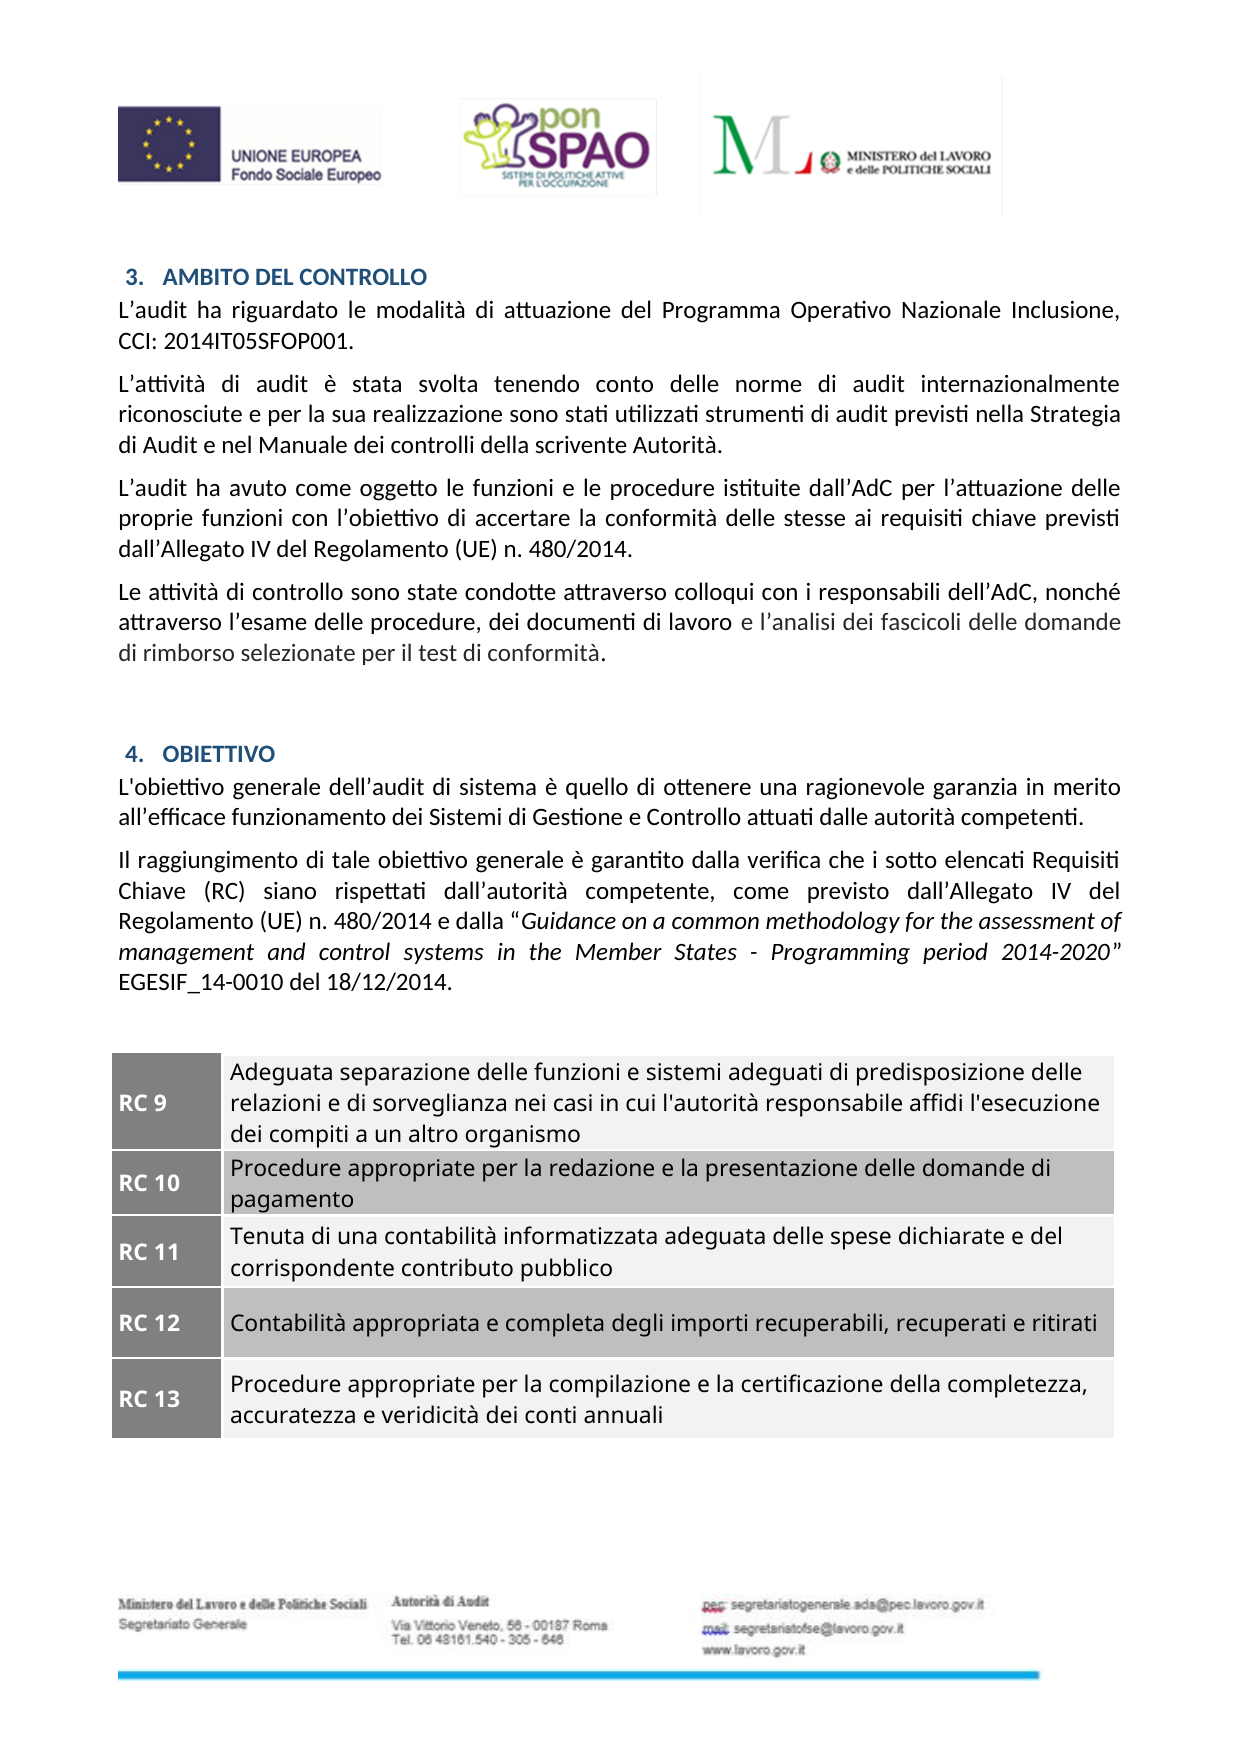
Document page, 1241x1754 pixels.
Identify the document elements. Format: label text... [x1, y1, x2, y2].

table_cell Contabilità appropriata e completa degli importi recuperabili, recuperati e ritirati [224, 1288, 1114, 1357]
text L’audit ha riguardato le modalità di attuazione del Programma Operativo Nazionale Inclusione, CCI: 2014IT05SFOP001. [118, 294, 1122, 355]
subtitle OBIETTIVO [125, 738, 1122, 768]
table_header RC 9 [112, 1053, 221, 1149]
text L’attività di audit è stata svolta tenendo conto delle norme di audit internazionalmente riconosciute e per la sua realizzazione sono stati utilizzati strumenti di audit previsti nella Strategia di Audit e nel Manuale dei controlli della scrivente Autorità. [118, 368, 1122, 459]
text Il raggiungimento di tale obiettivo generale è garantito dalla verifica che i sotto elencati Requisiti Chiave (RC) siano rispettati dall’autorità competente, come previsto dall’Allegato IV del Regolamento (UE) n. 480/2014 e dalla “Guidance on a common methodology for the assessment of management and control systems in the Member States - Programming period 2014-2020” EGESIF_14-0010 del 18/12/2014. [118, 844, 1122, 997]
table_header Adeguata separazione delle funzioni e sistemi adeguati di predisposizione delle relazioni e di sorveglianza nei casi in cui l'autorità responsabile affidi l'esecuzione dei compiti a un altro organismo [224, 1056, 1114, 1149]
table_cell Tenuta di una contabilità informatizzata adeguata delle spese dichiarate e del corrispondente contributo pubblico [224, 1217, 1114, 1286]
subtitle AMBITO DEL CONTROLLO [125, 261, 1122, 292]
text L’audit ha avuto come oggetto le funzioni e le procedure istituite dall’AdC per l’attuazione delle proprie funzioni con l’obiettivo di accertare la conformità delle stesse ai requisiti chiave previsti dall’Allegato IV del Regolamento (UE) n. 480/2014. [118, 472, 1122, 563]
table_cell RC 12 [112, 1288, 221, 1357]
picture [118, 1594, 1044, 1681]
table_cell RC 11 [112, 1216, 221, 1286]
table_cell RC 13 [112, 1359, 221, 1438]
text Le attività di controllo sono state condotte attraverso colloqui con i responsabili dell’AdC, nonché attraverso l’esame delle procedure, dei documenti di lavoro e l’analisi dei fascicoli delle domande di rimborso selezionate per il test di conformità. [118, 576, 1122, 667]
table_cell RC 10 [112, 1151, 221, 1214]
picture [118, 73, 1123, 218]
table_cell Procedure appropriate per la redazione e la presentazione delle domande di pagamento [224, 1151, 1114, 1214]
text L'obiettivo generale dell’audit di sistema è quello di ottenere una ragionevole garanzia in merito all’efficace funzionamento dei Sistemi di Gestione e Controllo attuati dalle autorità competenti. [118, 771, 1122, 832]
table_cell Procedure appropriate per la compilazione e la certificazione della completezza, accuratezza e veridicità dei conti annuali [224, 1360, 1114, 1438]
